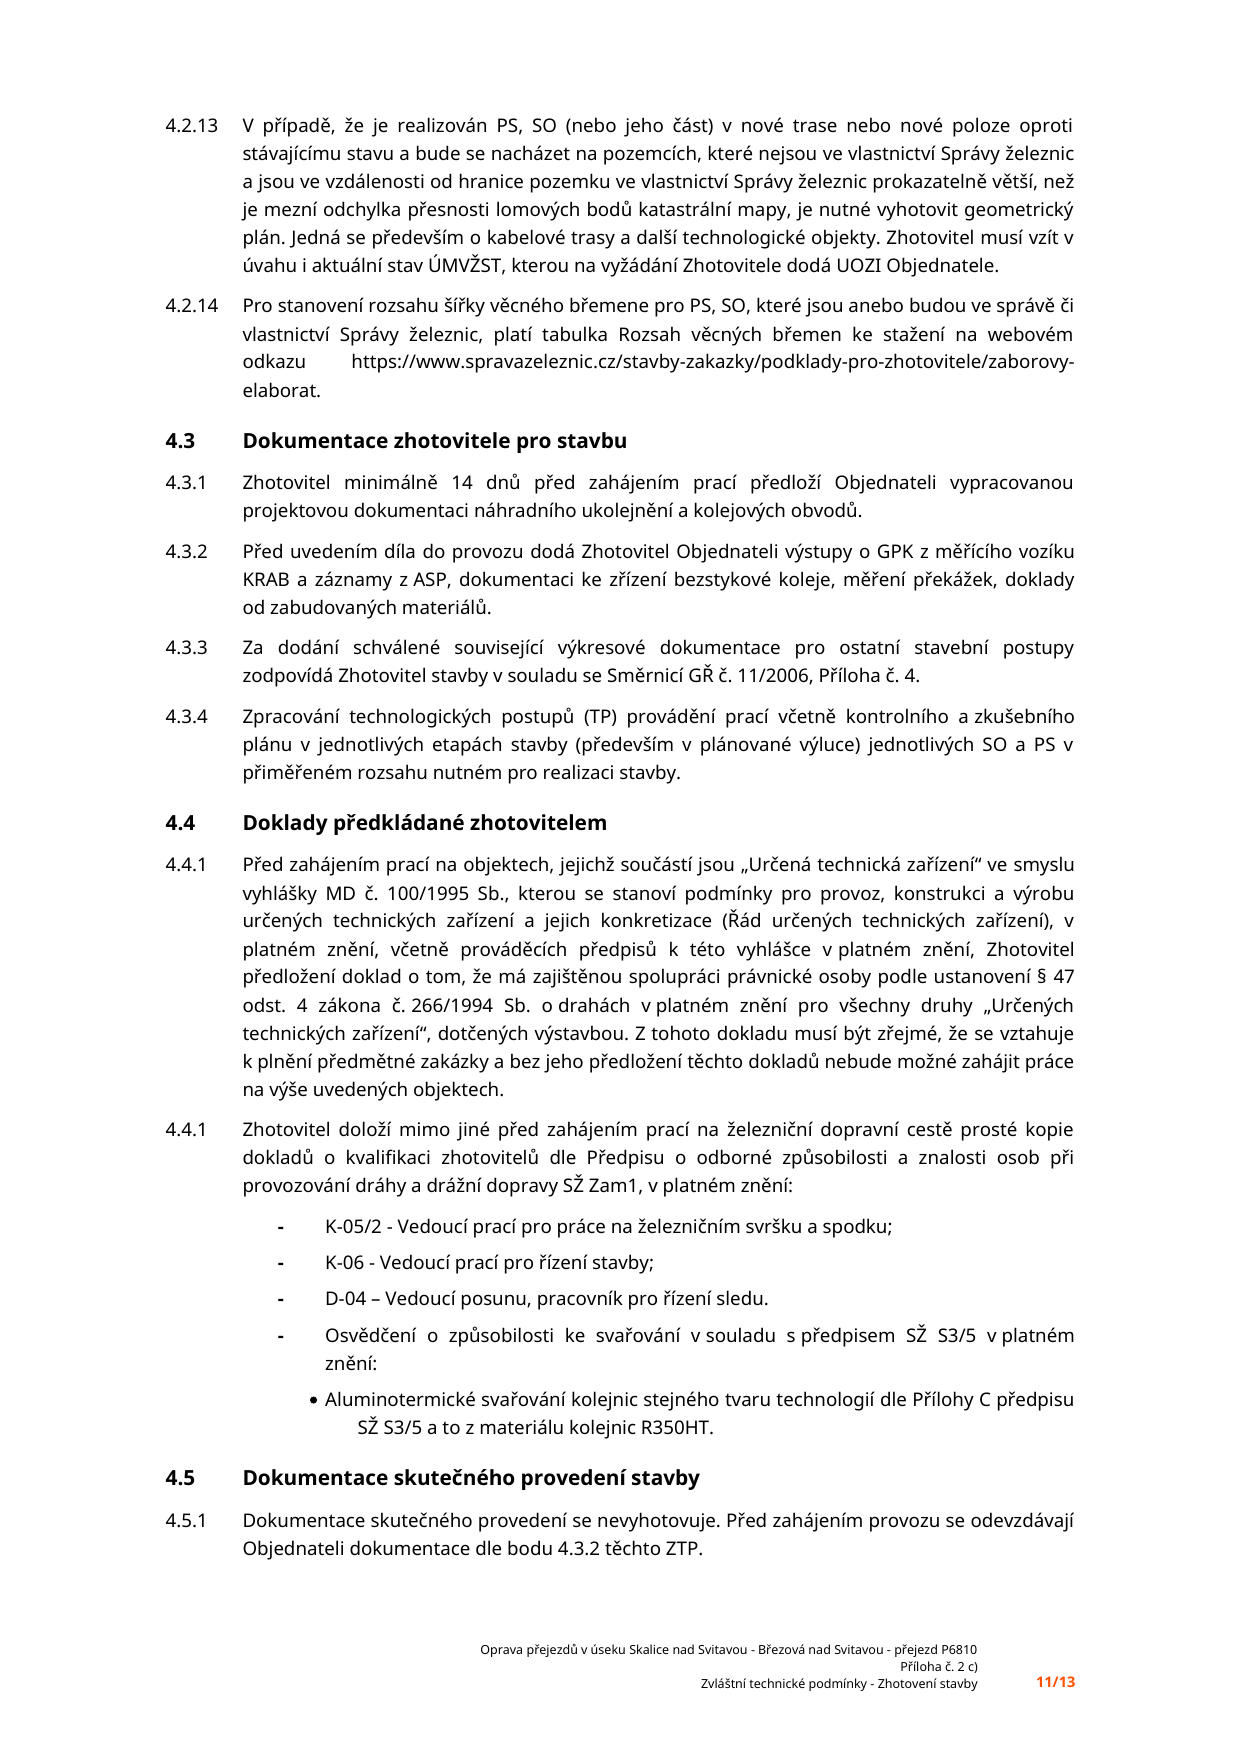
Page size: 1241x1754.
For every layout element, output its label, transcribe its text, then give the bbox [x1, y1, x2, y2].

list Zhotovitel doloží mimo jiné před zahájením prací na železniční dopravní cestě prosté kopie dokladů o kvalifikaci zhotovitelů dle Předpisu o odborné způsobilosti a znalosti osob při provozování dráhy a drážní dopravy SŽ Zam1, v platném znění: [165, 1116, 1075, 1198]
text Zhotovitel minimálně 14 dnů před zahájením prací předloží Objednateli vypracovanou projektovou dokumentaci náhradního ukolejnění a kolejových obvodů. [165, 469, 1075, 523]
list K-06 - Vedoucí prací pro řízení stavby; [278, 1249, 1075, 1275]
text Za dodání schválené související výkresové dokumentace pro ostatní stavební postupy zodpovídá Zhotovitel stavby v souladu se Směrnicí GŘ č. 11/2006, Příloha č. 4. [165, 634, 1075, 688]
list Aluminotermické svařování kolejnic stejného tvaru technologií dle Přílohy C předpisu SŽ S3/5 a to z materiálu kolejnic R350HT. [310, 1386, 1075, 1440]
list D-04 – Vedoucí posunu, pracovník pro řízení sledu. [278, 1286, 1075, 1311]
text Před uvedením díla do provozu dodá Zhotovitel Objednateli výstupy o GPK z měřícího vozíku KRAB a záznamy z ASP, dokumentaci ke zřízení bezstykové koleje, měření překážek, doklady od zabudovaných materiálů. [165, 538, 1075, 619]
text Dokumentace skutečného provedení stavby [165, 1463, 1075, 1492]
text Pro stanovení rozsahu šířky věcného břemene pro PS, SO, které jsou anebo budou ve správě či vlastnictví Správy železnic, platí tabulka Rozsah věcných břemen ke stažení na webovém odkazu https://www.spravazeleznic.cz/stavby-zakazky/podklady-pro-zhotovitele/zaborovy-elaborat. [165, 293, 1075, 402]
text V případě, že je realizován PS, SO (nebo jeho část) v nové trase nebo nové poloze oproti stávajícímu stavu a bude se nacházet na pozemcích, které nejsou ve vlastnictví Správy železnic a jsou ve vzdálenosti od hranice pozemku ve vlastnictví Správy železnic prokazatelně větší, než je mezní odchylka přesnosti lomových bodů katastrální mapy, je nutné vyhotovit geometrický plán. Jedná se především o kabelové trasy a další technologické objekty. Zhotovitel musí vzít v úvahu i aktuální stav ÚMVŽST, kterou na vyžádání Zhotovitele dodá UOZI Objednatele. [165, 112, 1075, 278]
text Zpracování technologických postupů (TP) provádění prací včetně kontrolního a zkušebního plánu v jednotlivých etapách stavby (především v plánované výluce) jednotlivých SO a PS v přiměřeném rozsahu nutném pro realizaci stavby. [165, 703, 1075, 785]
text Dokumentace skutečného provedení se nevyhotovuje. Před zahájením provozu se odevzdávají Objednateli dokumentace dle bodu 4.3.2 těchto ZTP. [165, 1507, 1075, 1561]
text Před zahájením prací na objektech, jejichž součástí jsou „Určená technická zařízení“ ve smyslu vyhlášky MD č. 100/1995 Sb., kterou se stanoví podmínky pro provoz, konstrukci a výrobu určených technických zařízení a jejich konkretizace (Řád určených technických zařízení), v platném znění, včetně prováděcích předpisů k této vyhlášce v platném znění, Zhotovitel předložení doklad o tom, že má zajištěnou spolupráci právnické osoby podle ustanovení § 47 odst. 4 zákona č. 266/1994 Sb. o drahách v platném znění pro všechny druhy „Určených technických zařízení“, dotčených výstavbou. Z tohoto dokladu musí být zřejmé, že se vztahuje k plnění předmětné zakázky a bez jeho předložení těchto dokladů nebude možné zahájit práce na výše uvedených objektech. [165, 852, 1075, 1101]
list K-05/2 - Vedoucí prací pro práce na železničním svršku a spodku; [278, 1213, 1075, 1238]
text Dokumentace zhotovitele pro stavbu [165, 426, 1075, 454]
list Osvědčení o způsobilosti ke svařování v souladu s předpisem SŽ S3/5 v platném znění: [278, 1322, 1075, 1376]
text Doklady předkládané zhotovitelem [165, 808, 1075, 836]
